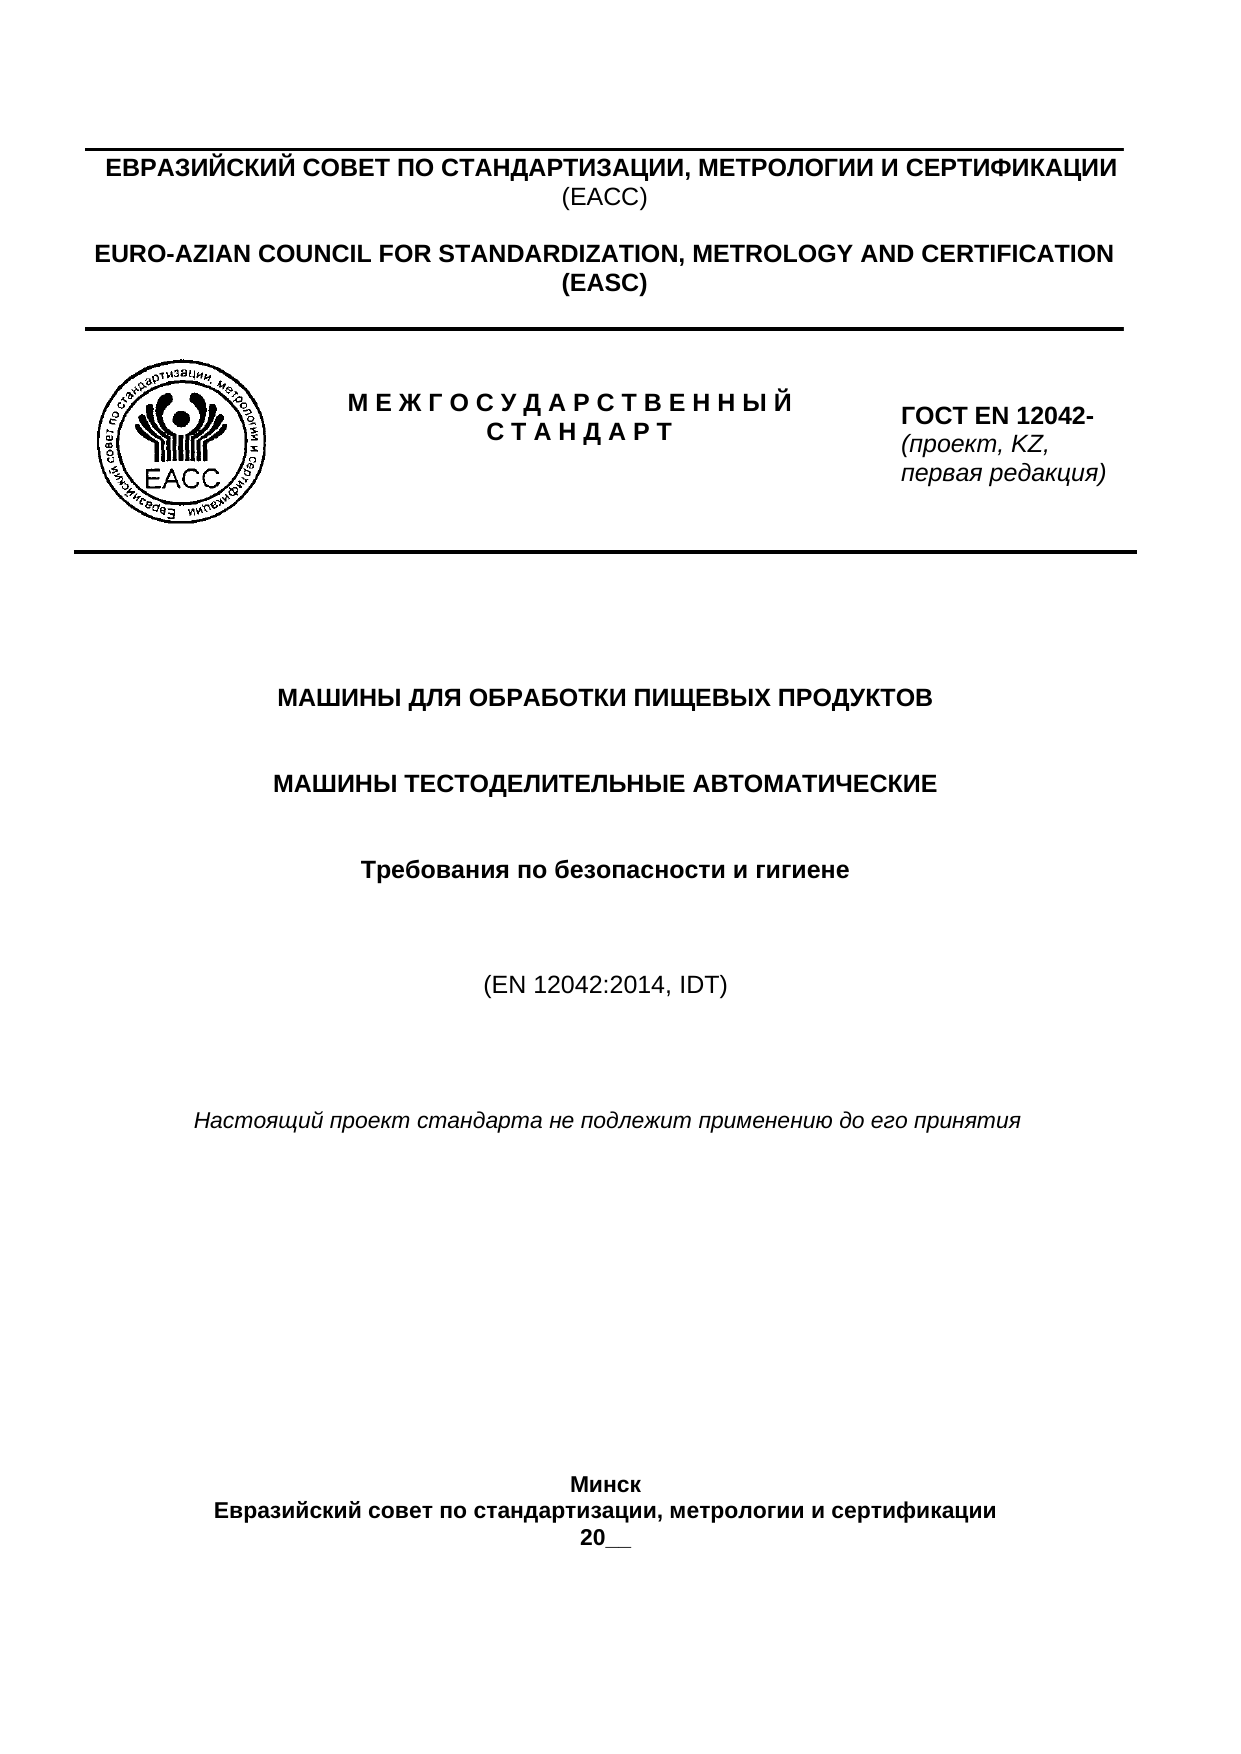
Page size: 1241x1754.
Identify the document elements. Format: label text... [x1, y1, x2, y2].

text МАШИНЫ ДЛЯ ОБРАБОТКИ ПИЩЕВЫХ ПРОДУКТОВ [118, 683, 1092, 712]
text МАШИНЫ ТЕСТОДЕЛИТЕЛЬНЫЕ АВТОМАТИЧЕСКИЕ [118, 769, 1092, 798]
text Евразийский совет по стандартизации, метрологии и сертификации [118, 1497, 1092, 1524]
text 20__ [118, 1524, 1092, 1550]
picture [96, 359, 266, 524]
text (EN 12042:2014, IDT) [118, 970, 1092, 999]
table_cell [74, 359, 336, 550]
table_header ЕВРАЗИЙСКИЙ СОВЕТ ПО СТАНДАРТИЗАЦИИ, МЕТРОЛОГИИ И СЕРТИФИКАЦИИ (ЕАСС) EURO-AZIAN COUNCIL FOR STANDARDIZATION, METROLOGY AND CERTIFICATION (EASC) [74, 148, 1135, 359]
table_cell ГОСТ EN 12042- (проект, KZ, первая редакция) [895, 359, 1137, 550]
table_cell М Е Ж Г О С У Д А Р С Т В Е Н Н Ы Й С Т А Н Д А Р Т [336, 359, 895, 550]
text Настоящий проект стандарта не подлежит применению до его принятия [122, 1107, 1092, 1133]
text Минск [118, 1471, 1092, 1497]
text Требования по безопасности и гигиене [118, 855, 1092, 884]
